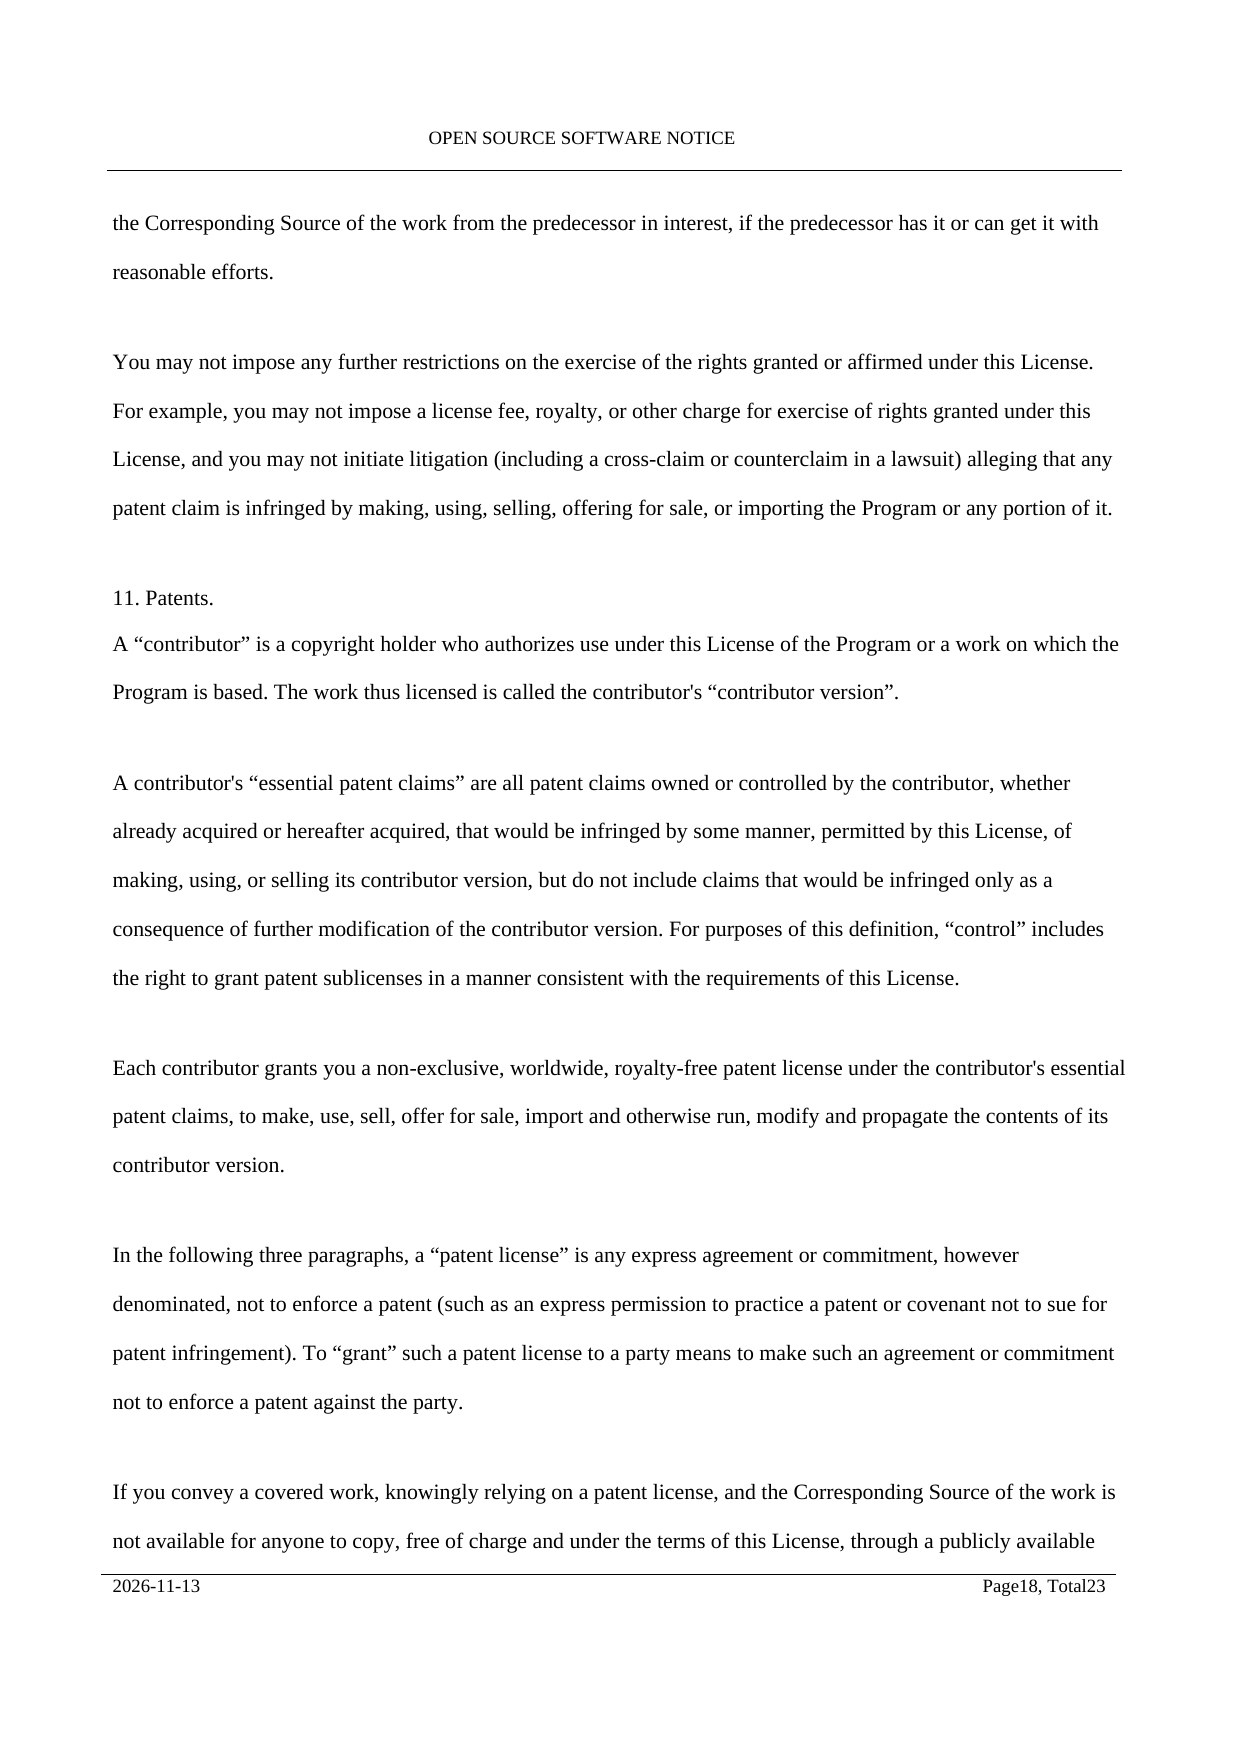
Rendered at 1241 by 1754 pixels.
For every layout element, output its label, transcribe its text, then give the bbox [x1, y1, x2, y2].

text 11. Patents. [112, 582, 1128, 614]
text A contributor's “essential patent claims” are all patent claims owned or controlled by the contributor, whether already acquired or hereafter acquired, that would be infringed by some manner, permitted by this License, of making, using, or selling its contributor version, but do not include claims that would be infringed only as a consequence of further modification of the contributor version. For purposes of this definition, “control” includes the right to grant patent sublicenses in a manner consistent with the requirements of this License. [112, 766, 1128, 993]
text A “contributor” is a copyright holder who authorizes use under this License of the Program or a work on which the Program is based. The work thus licensed is called the contributor's “contributor version”. [112, 627, 1128, 708]
text Each contributor grants you a non-exclusive, worldwide, royalty-free patent license under the contributor's essential patent claims, to make, use, sell, offer for sale, import and otherwise run, modify and propagate the contents of its contributor version. [112, 1051, 1128, 1181]
text You may not impose any further restrictions on the exercise of the rights granted or affirmed under this License. For example, you may not impose a license fee, royalty, or other charge for exercise of rights granted under this License, and you may not initiate litigation (including a cross-claim or counterclaim in a lawsuit) alleging that any patent claim is infringed by making, using, selling, offering for sale, or importing the Program or any portion of it. [112, 345, 1128, 524]
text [112, 206, 1128, 288]
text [112, 1475, 1128, 1556]
text In the following three paragraphs, a “patent license” is any express agreement or commitment, however denominated, not to enforce a patent (such as an express permission to practice a patent or covenant not to sue for patent infringement). To “grant” such a patent license to a party means to make such an agreement or commitment not to enforce a patent against the party. [112, 1239, 1128, 1417]
